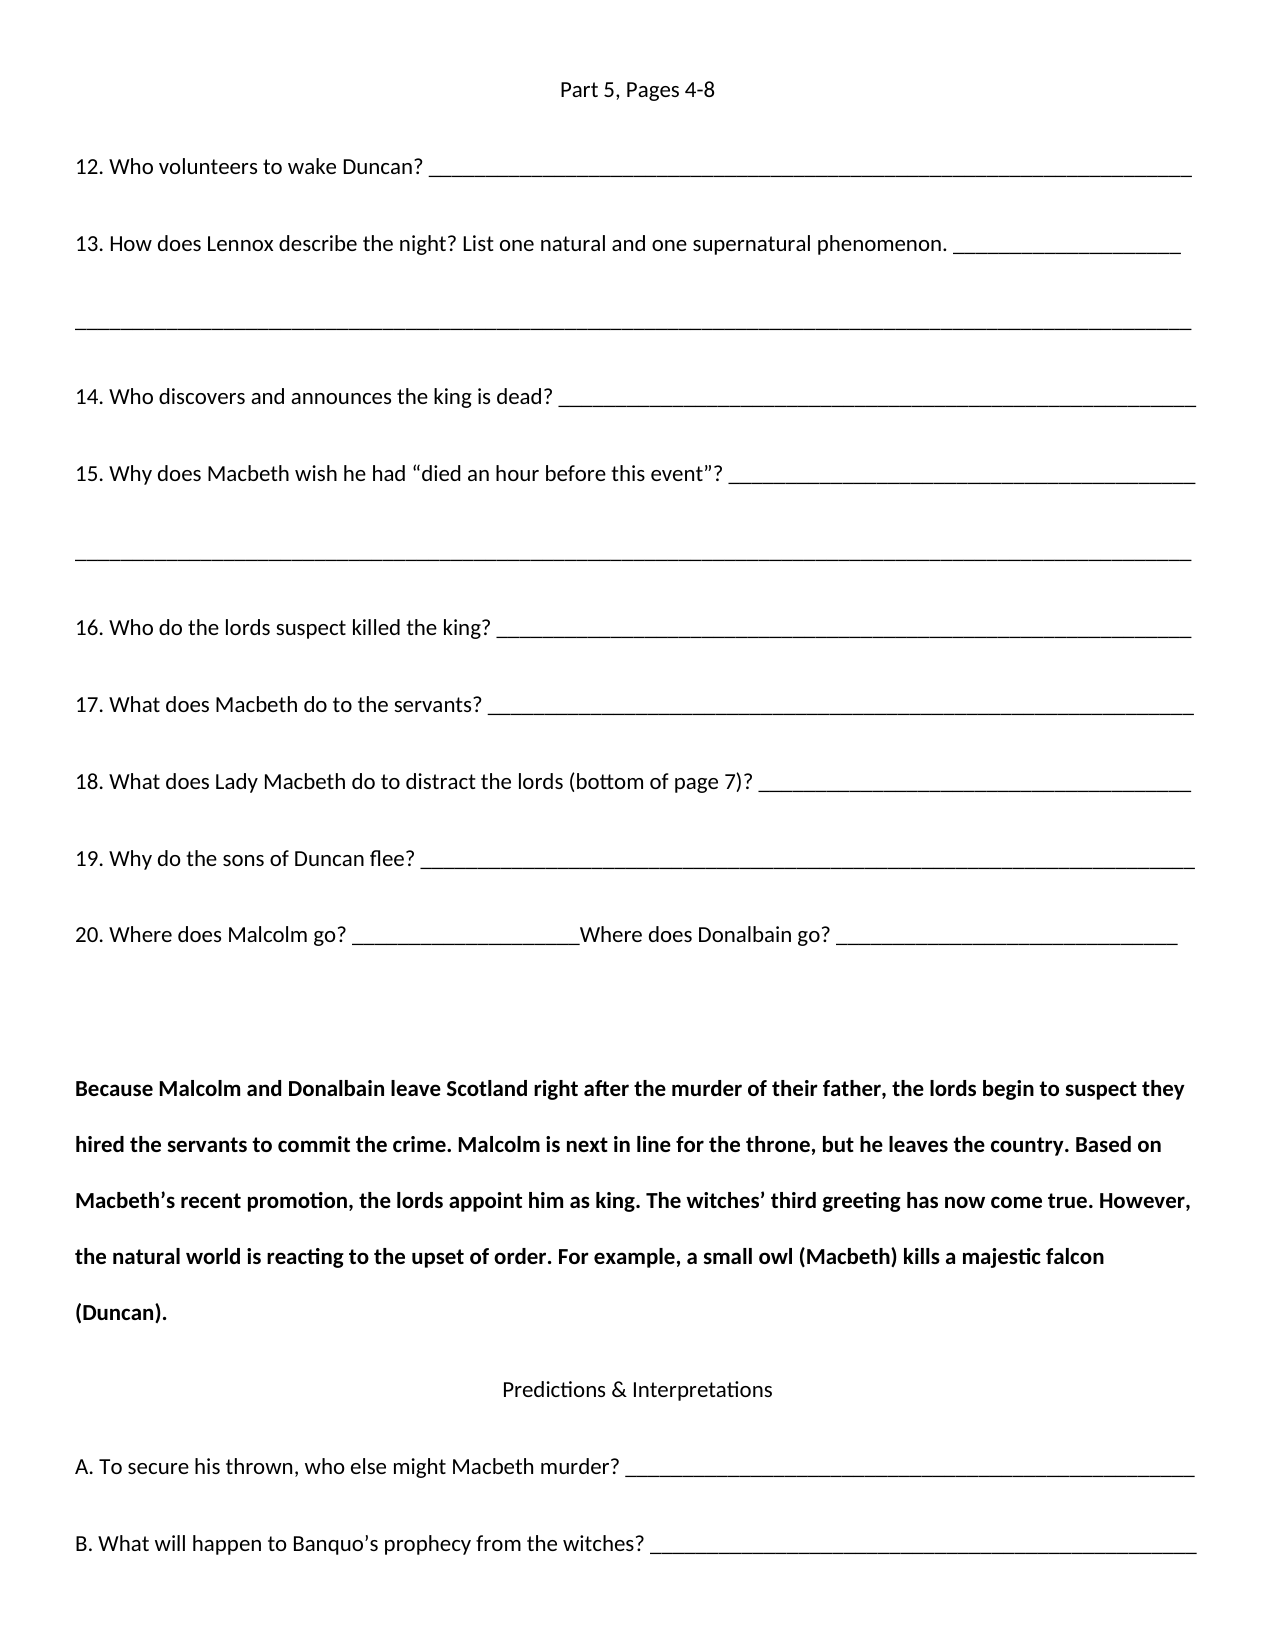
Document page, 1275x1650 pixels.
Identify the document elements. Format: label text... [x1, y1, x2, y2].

text 16. Who do the lords suspect killed the king? _____________________________________________________________ [75, 613, 1200, 641]
text Part 5, Pages 4-8 [75, 75, 1200, 103]
text 19. Why do the sons of Duncan flee? ____________________________________________________________________ [75, 844, 1200, 872]
text 18. What does Lady Macbeth do to distract the lords (bottom of page 7)? ______________________________________ [75, 767, 1200, 795]
text __________________________________________________________________________________________________ [75, 536, 1200, 564]
text Because Malcolm and Donalbain leave Scotland right after the murder of their father, the lords begin to suspect they hired the servants to commit the crime. Malcolm is next in line for the throne, but he leaves the country. Based on Macbeth’s recent promotion, the lords appoint him as king. The witches’ third greeting has now come true. However, the natural world is reacting to the upset of order. For example, a small owl (Macbeth) kills a majestic falcon (Duncan). [75, 1074, 1200, 1327]
text B. What will happen to Banquo’s prophecy from the witches? ________________________________________________ [75, 1529, 1200, 1557]
text __________________________________________________________________________________________________ [75, 306, 1200, 334]
text 17. What does Macbeth do to the servants? ______________________________________________________________ [75, 690, 1200, 718]
text 20. Where does Malcolm go? ____________________Where does Donalbain go? ______________________________ [75, 921, 1200, 949]
text Predictions & Interpretations [75, 1375, 1200, 1403]
text A. To secure his thrown, who else might Macbeth murder? __________________________________________________ [75, 1452, 1200, 1480]
text 14. Who discovers and announces the king is dead? ________________________________________________________ [75, 382, 1200, 411]
text 15. Why does Macbeth wish he had “died an hour before this event”? _________________________________________ [75, 459, 1200, 487]
text 12. Who volunteers to wake Duncan? ___________________________________________________________________ [75, 152, 1200, 180]
text 13. How does Lennox describe the night? List one natural and one supernatural phenomenon. ____________________ [75, 229, 1200, 257]
